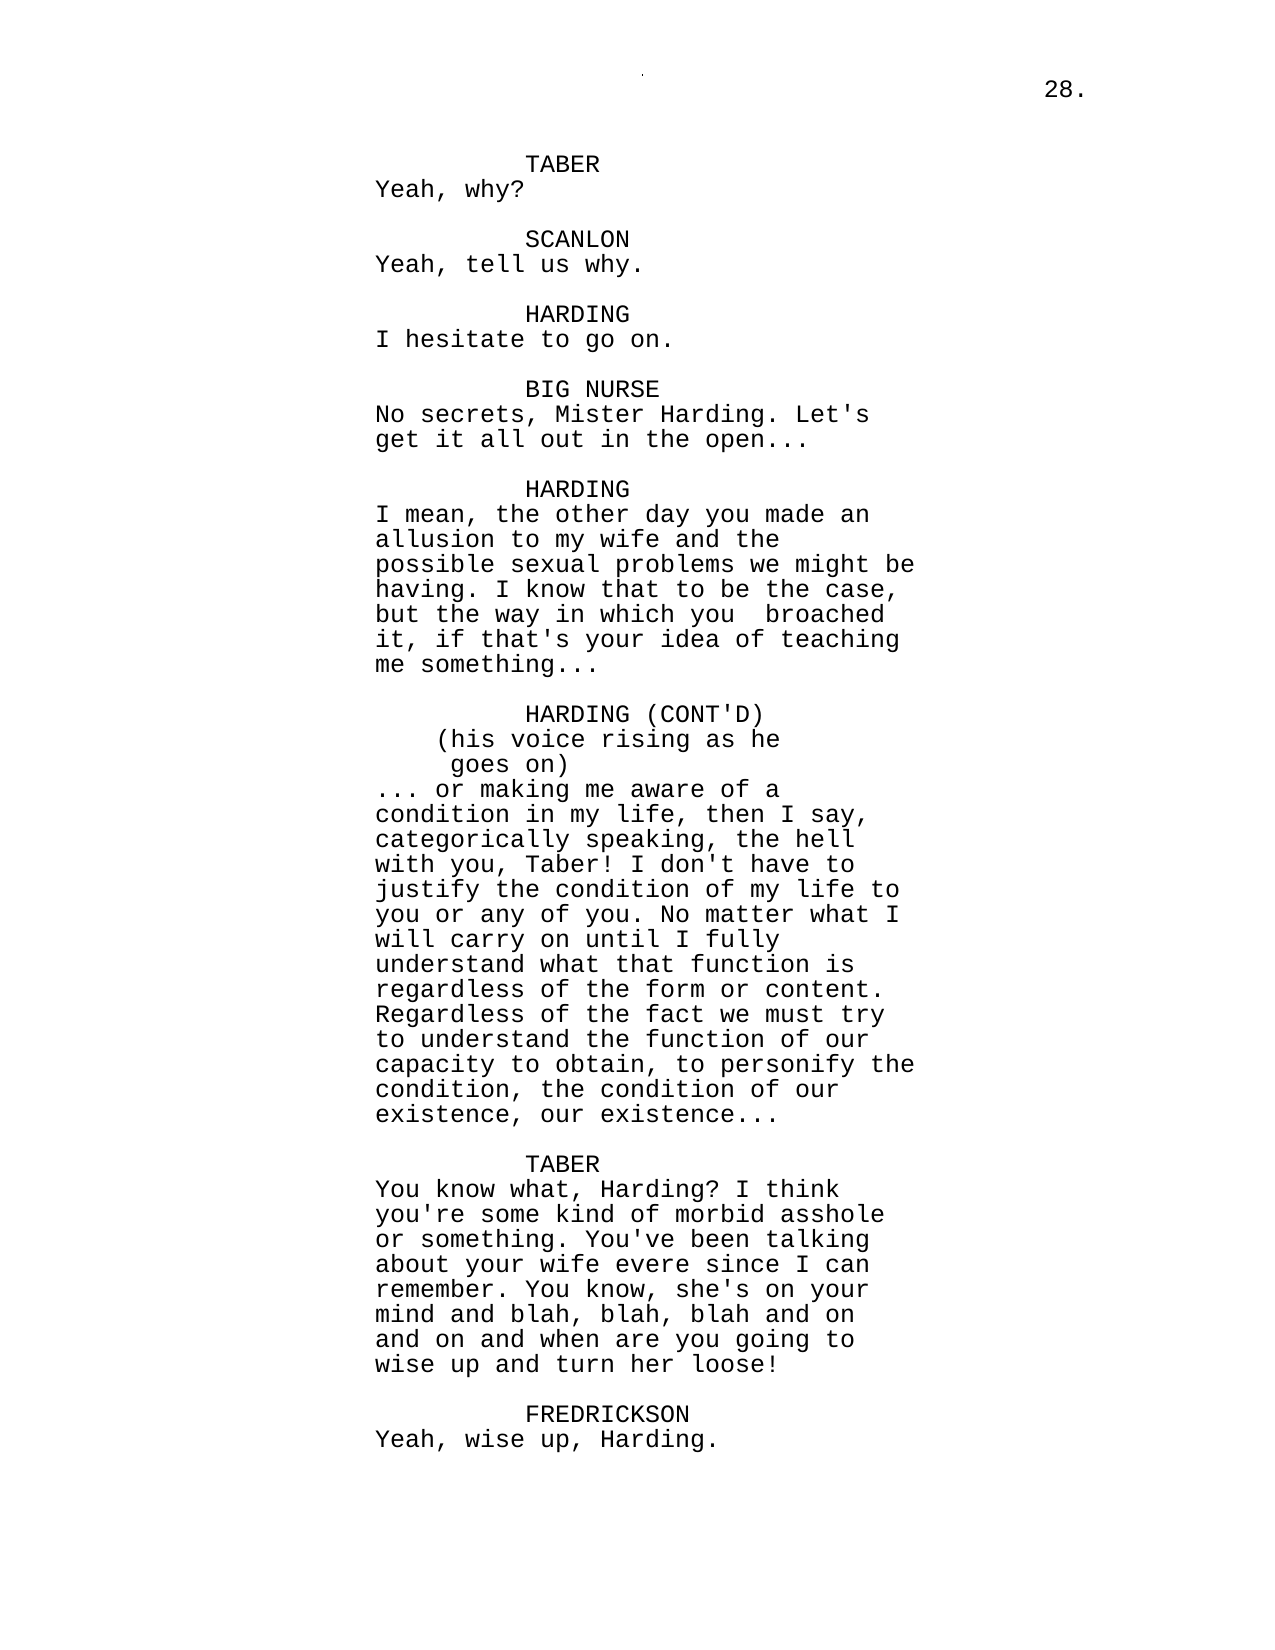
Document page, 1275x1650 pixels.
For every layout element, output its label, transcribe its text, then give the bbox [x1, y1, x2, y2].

text Yeah, why? [375, 177, 525, 202]
text HARDING [525, 477, 1098, 502]
text Yeah, wise up, Harding. [375, 1427, 1098, 1452]
text TABER [525, 152, 1098, 177]
text (his voice rising as he [435, 727, 1098, 752]
text ... or making me aware of a condition in my life, then I say, categorically speaking, the hell with you, Taber! I don't have to justify the condition of my life to you or any of you. No matter what I will carry on until I fully understand what that function is regardless of the form or content. Regardless of the fact we must try to understand the function of our capacity to obtain, to personify the condition, the condition of our existence, our existence... [375, 777, 915, 1127]
text SCANLON [525, 227, 1098, 252]
text goes on) [450, 752, 1098, 777]
text HARDING (CONT'D) [525, 702, 1098, 727]
text You know what, Harding? I think you're some kind of morbid asshole or something. You've been talking about your wife evere since I can remember. You know, she's on your mind and blah, blah, blah and on and on and when are you going to wise up and turn her loose! [375, 1177, 900, 1377]
text HARDING [525, 302, 1098, 327]
text BIG NURSE [525, 377, 1098, 402]
text TABER [525, 1152, 1098, 1177]
text I hesitate to go on. [375, 327, 1098, 352]
text No secrets, Mister Harding. Let's get it all out in the open... [375, 402, 885, 452]
text I mean, the other day you made an allusion to my wife and the possible sexual problems we might be having. I know that to be the case, but the way in which you broached it, if that's your idea of teaching me something... [375, 502, 915, 677]
text FREDRICKSON [525, 1402, 1098, 1427]
text 28. [1044, 77, 1098, 102]
text Yeah, tell us why. [375, 252, 1098, 277]
